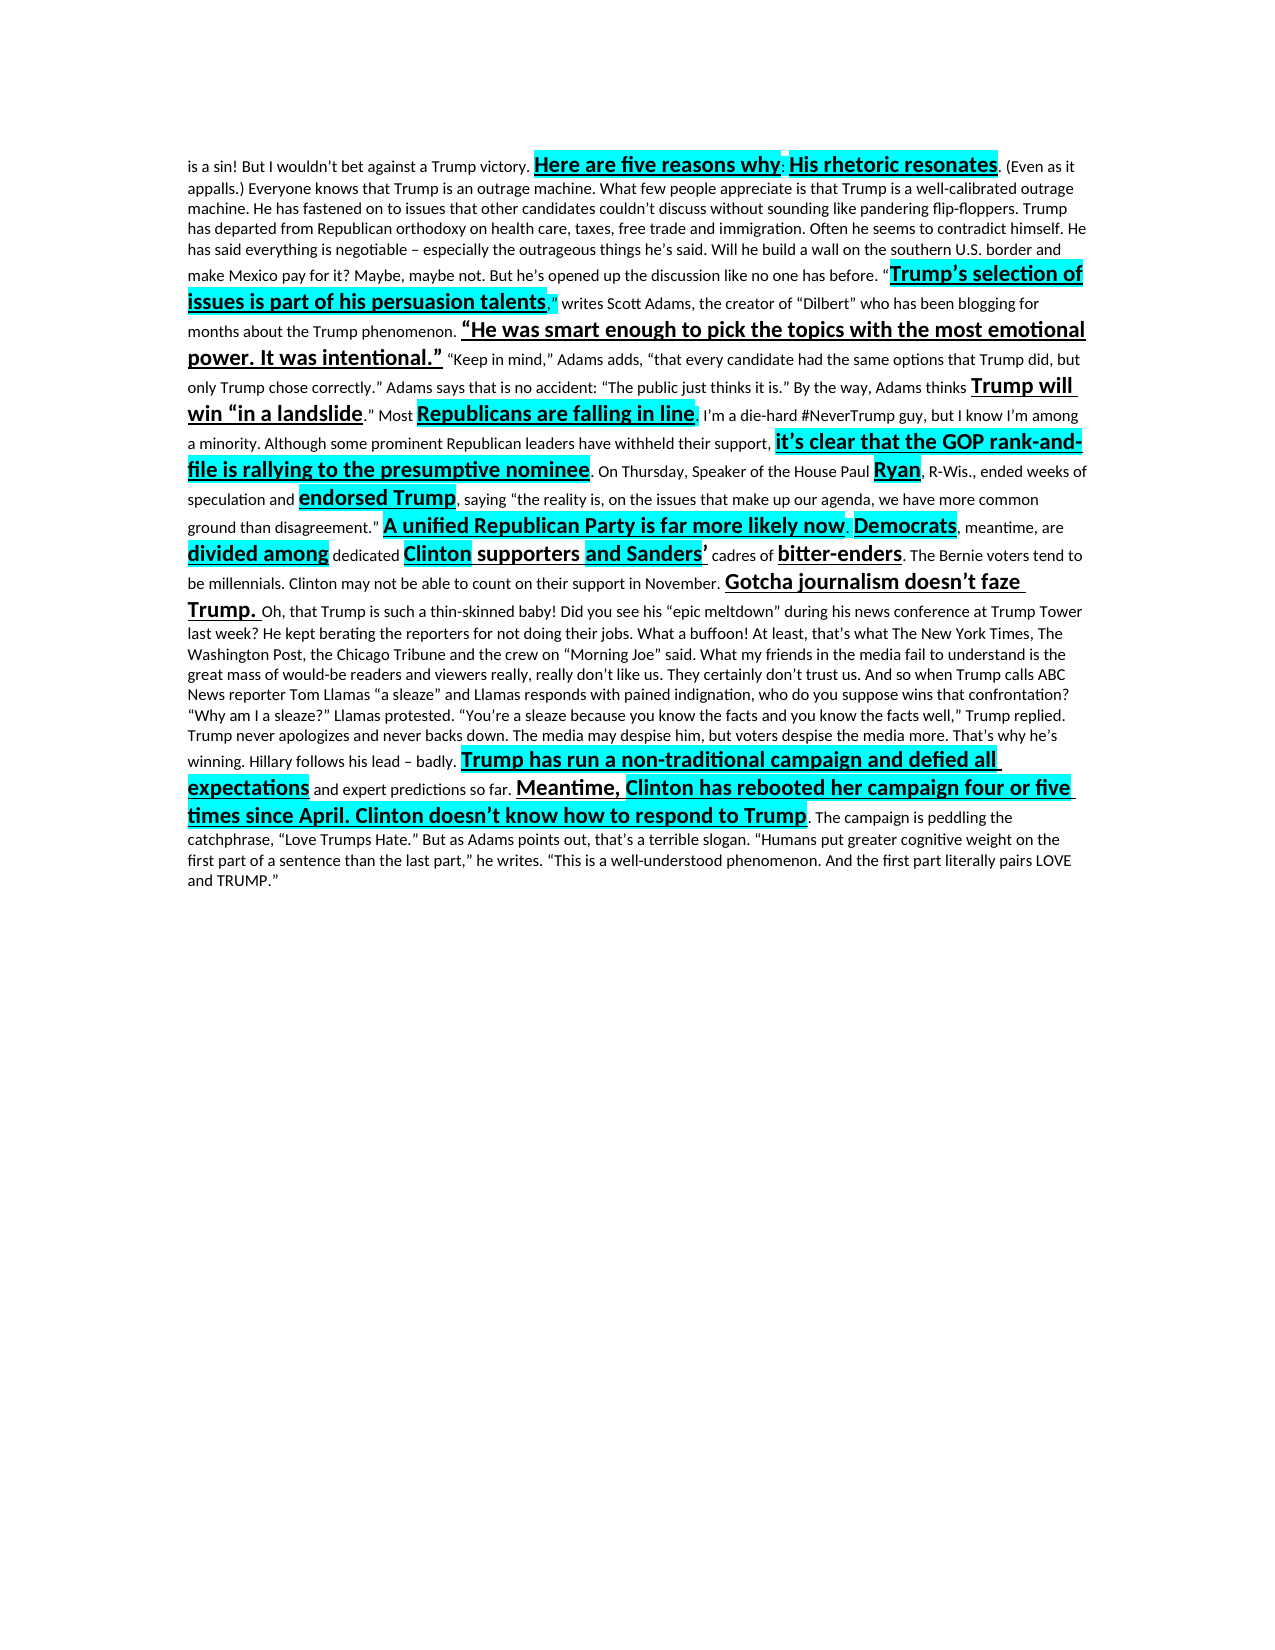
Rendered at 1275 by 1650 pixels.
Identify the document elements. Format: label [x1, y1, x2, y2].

text [187, 150, 1087, 890]
